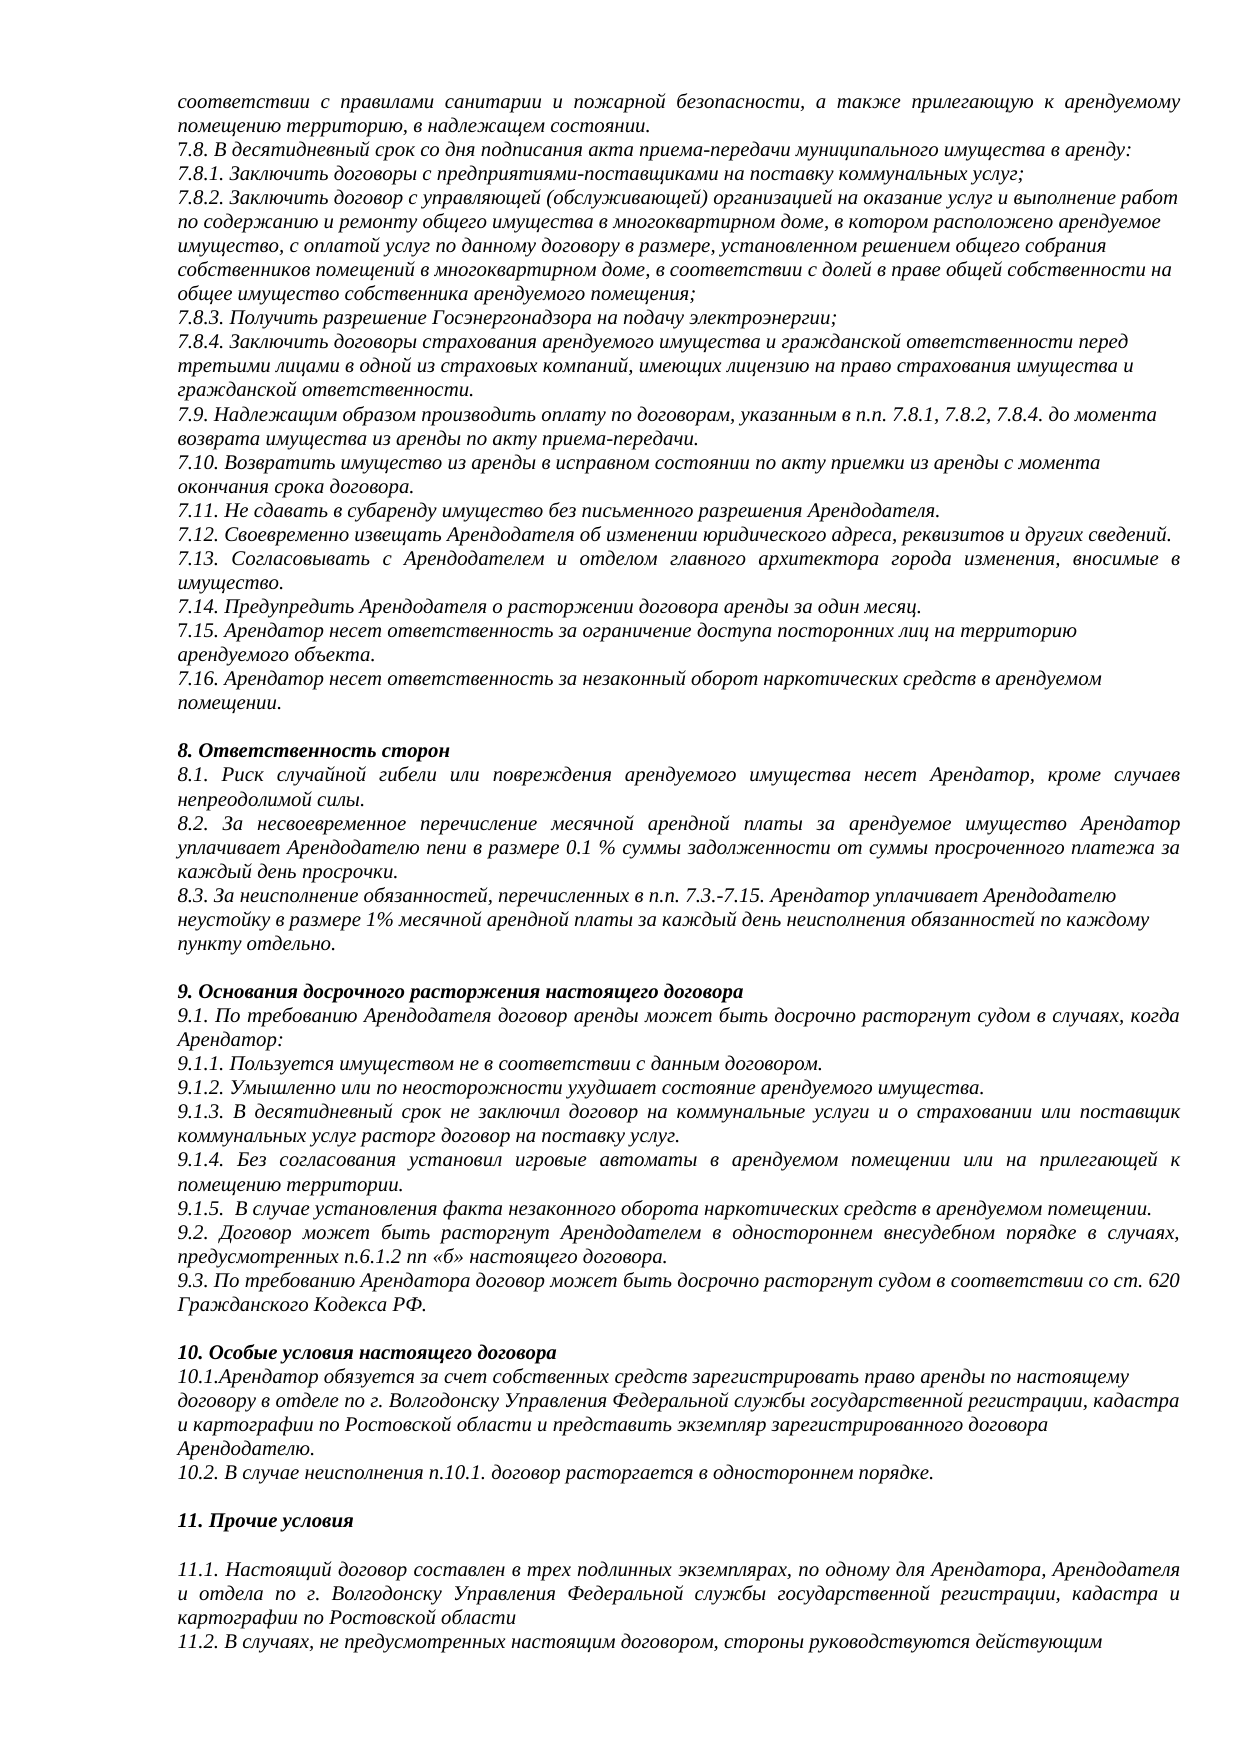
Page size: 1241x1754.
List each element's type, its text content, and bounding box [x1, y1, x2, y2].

text 9.1. По требованию Арендодателя договор аренды может быть досрочно расторгнут судом в случаях, когда Арендатор: [177, 1003, 1181, 1051]
text 7.8.3. Получить разрешение Госэнергонадзора на подачу электроэнергии; [177, 305, 1181, 329]
text 7.14. Предупредить Арендодателя о расторжении договора аренды за один месяц. [177, 594, 1181, 618]
text 7.16. Арендатор несет ответственность за незаконный оборот наркотических средств в арендуемом помещении. [177, 666, 1181, 714]
text 7.10. Возвратить имущество из аренды в исправном состоянии по акту приемки из аренды с момента окончания срока договора. [177, 449, 1181, 498]
text 8.1. Риск случайной гибели или повреждения арендуемого имущества несет Арендатор, кроме случаев непреодолимой силы. [177, 762, 1181, 811]
text 9.1.2. Умышленно или по неосторожности ухудшает состояние арендуемого имущества. [177, 1075, 1181, 1099]
text 9.3. По требованию Арендатора договор может быть досрочно расторгнут судом в соответствии со ст. 620 Гражданского Кодекса РФ. [177, 1268, 1181, 1316]
text 9.1.5. В случае установления факта незаконного оборота наркотических средств в арендуемом помещении. [177, 1196, 1181, 1219]
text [177, 89, 1181, 137]
text 7.15. Арендатор несет ответственность за ограничение доступа посторонних лиц на территорию арендуемого объекта. [177, 618, 1181, 666]
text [177, 1629, 1181, 1653]
text 10.1.Арендатор обязуется за счет собственных средств зарегистрировать право аренды по настоящему договору в отделе по г. Волгодонску Управления Федеральной службы государственной регистрации, кадастра и картографии по Ростовской области и представить экземпляр зарегистрированного договора Арендодателю. [177, 1364, 1181, 1460]
text 8.3. За неисполнение обязанностей, перечисленных в п.п. 7.3.-7.15. Арендатор уплачивает Арендодателю неустойку в размере 1% месячной арендной платы за каждый день неисполнения обязанностей по каждому пункту отдельно. [177, 883, 1181, 955]
text 9.1.1. Пользуется имуществом не в соответствии с данным договором. [177, 1051, 1181, 1075]
text 7.9. Надлежащим образом производить оплату по договорам, указанным в п.п. 7.8.1, 7.8.2, 7.8.4. до момента возврата имущества из аренды по акту приема-передачи. [177, 401, 1181, 449]
text 11.1. Настоящий договор составлен в трех подлинных экземплярах, по одному для Арендатора, Арендодателя и отдела по г. Волгодонску Управления Федеральной службы государственной регистрации, кадастра и картографии по Ростовской области [177, 1556, 1181, 1629]
text 7.8.1. Заключить договоры с предприятиями-поставщиками на поставку коммунальных услуг; [177, 161, 1181, 185]
text 9.1.3. В десятидневный срок не заключил договор на коммунальные услуги и о страховании или поставщик коммунальных услуг расторг договор на поставку услуг. [177, 1099, 1181, 1147]
text 8.2. За несвоевременное перечисление месячной арендной платы за арендуемое имущество Арендатор уплачивает Арендодателю пени в размере 0.1 % суммы задолженности от суммы просроченного платежа за каждый день просрочки. [177, 811, 1181, 883]
text 7.8. В десятидневный срок со дня подписания акта приема-передачи муниципального имущества в аренду: [177, 137, 1181, 161]
text 8. Ответственность сторон [177, 738, 1181, 762]
text 7.8.2. Заключить договор с управляющей (обслуживающей) организацией на оказание услуг и выполнение работ по содержанию и ремонту общего имущества в многоквартирном доме, в котором расположено арендуемое имущество, с оплатой услуг по данному договору в размере, установленном решением общего собрания собственников помещений в многоквартирном доме, в соответствии с долей в праве общей собственности на общее имущество собственника арендуемого помещения; [177, 185, 1181, 305]
text 9. Основания досрочного расторжения настоящего договора [177, 979, 1181, 1003]
text 7.13. Согласовывать с Арендодателем и отделом главного архитектора города изменения, вносимые в имущество. [177, 546, 1181, 594]
text 7.11. Не сдавать в субаренду имущество без письменного разрешения Арендодателя. [177, 498, 1181, 522]
text 10.2. В случае неисполнения п.10.1. договор расторгается в одностороннем порядке. [177, 1460, 1181, 1484]
text 10. Особые условия настоящего договора [177, 1340, 1181, 1364]
text 11. Прочие условия [177, 1508, 1181, 1532]
text 7.8.4. Заключить договоры страхования арендуемого имущества и гражданской ответственности перед третьими лицами в одной из страховых компаний, имеющих лицензию на право страхования имущества и гражданской ответственности. [177, 329, 1181, 401]
text 7.12. Своевременно извещать Арендодателя об изменении юридического адреса, реквизитов и других сведений. [177, 522, 1181, 546]
text 9.2. Договор может быть расторгнут Арендодателем в одностороннем внесудебном порядке в случаях, предусмотренных п.6.1.2 пп «б» настоящего договора. [177, 1219, 1181, 1268]
text 9.1.4. Без согласования установил игровые автоматы в арендуемом помещении или на прилегающей к помещению территории. [177, 1147, 1181, 1196]
